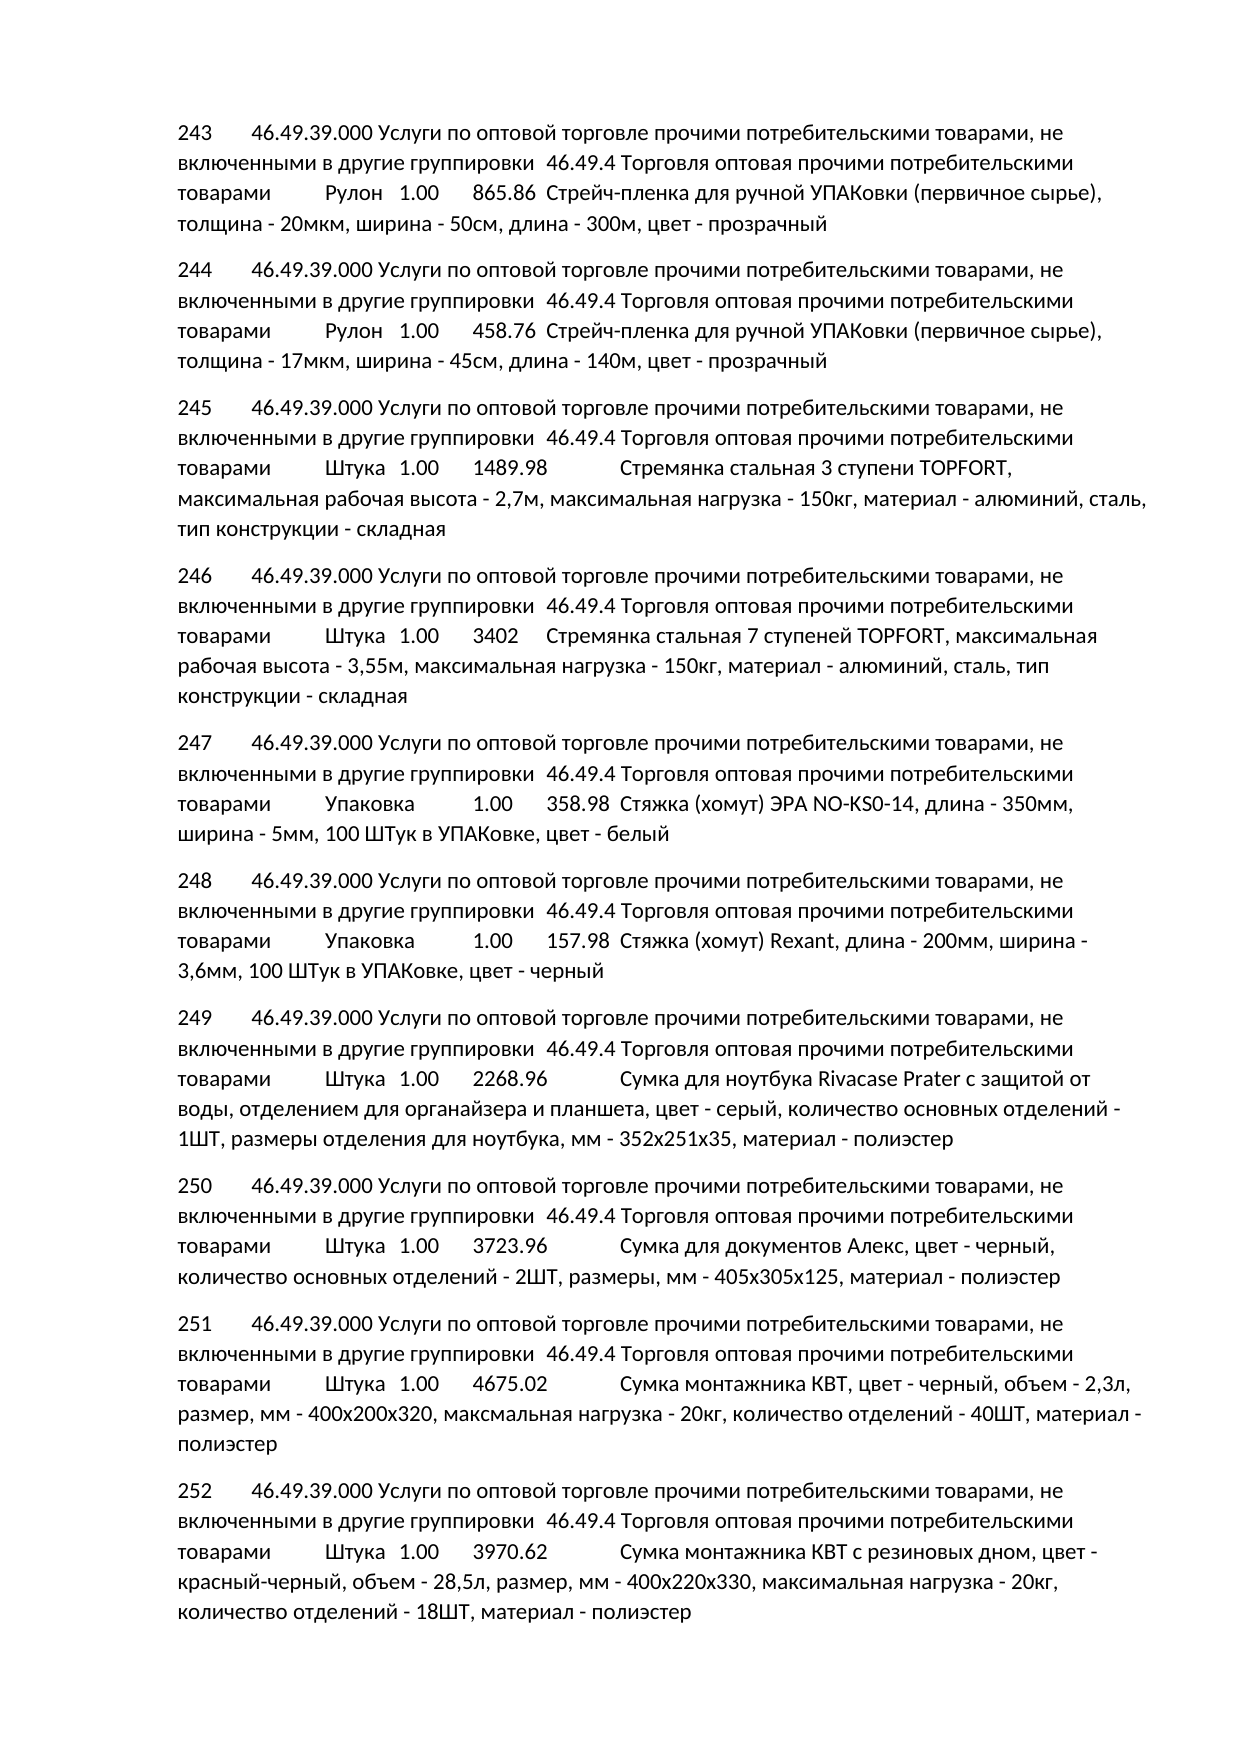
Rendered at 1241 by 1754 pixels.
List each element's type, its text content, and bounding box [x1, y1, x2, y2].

text 244 46.49.39.000 Услуги по оптовой торговле прочими потребительскими товарами, не включенными в другие группировки 46.49.4 Торговля оптовая прочими потребительскими товарами Рулон 1.00 458.76 Стрейч-пленка для ручной УПАКовки (первичное сырье), толщина - 17мкм, ширина - 45см, длина - 140м, цвет - прозрачный [177, 256, 1152, 374]
text 246 46.49.39.000 Услуги по оптовой торговле прочими потребительскими товарами, не включенными в другие группировки 46.49.4 Торговля оптовая прочими потребительскими товарами Штука 1.00 3402 Стремянка стальная 7 ступеней TOPFORT, максимальная рабочая высота - 3,55м, максимальная нагрузка - 150кг, материал - алюминий, сталь, тип конструкции - складная [177, 561, 1152, 710]
text 243 46.49.39.000 Услуги по оптовой торговле прочими потребительскими товарами, не включенными в другие группировки 46.49.4 Торговля оптовая прочими потребительскими товарами Рулон 1.00 865.86 Стрейч-пленка для ручной УПАКовки (первичное сырье), толщина - 20мкм, ширина - 50см, длина - 300м, цвет - прозрачный [177, 118, 1152, 237]
text 252 46.49.39.000 Услуги по оптовой торговле прочими потребительскими товарами, не включенными в другие группировки 46.49.4 Торговля оптовая прочими потребительскими товарами Штука 1.00 3970.62 Сумка монтажника КВТ с резиновых дном, цвет - красный-черный, объем - 28,5л, размер, мм - 400x220x330, максимальная нагрузка - 20кг, количество отделений - 18ШТ, материал - полиэстер [177, 1476, 1152, 1625]
text 249 46.49.39.000 Услуги по оптовой торговле прочими потребительскими товарами, не включенными в другие группировки 46.49.4 Торговля оптовая прочими потребительскими товарами Штука 1.00 2268.96 Сумка для ноутбука Rivacase Prater с защитой от воды, отделением для органайзера и планшета, цвет - серый, количество основных отделений - 1ШТ, размеры отделения для ноутбука, мм - 352x251x35, материал - полиэстер [177, 1003, 1152, 1152]
text 250 46.49.39.000 Услуги по оптовой торговле прочими потребительскими товарами, не включенными в другие группировки 46.49.4 Торговля оптовая прочими потребительскими товарами Штука 1.00 3723.96 Сумка для документов Алекс, цвет - черный, количество основных отделений - 2ШТ, размеры, мм - 405x305x125, материал - полиэстер [177, 1171, 1152, 1290]
text 247 46.49.39.000 Услуги по оптовой торговле прочими потребительскими товарами, не включенными в другие группировки 46.49.4 Торговля оптовая прочими потребительскими товарами Упаковка 1.00 358.98 Стяжка (хомут) ЭРА NO-KS0-14, длина - 350мм, ширина - 5мм, 100 ШТук в УПАКовке, цвет - белый [177, 728, 1152, 847]
text 248 46.49.39.000 Услуги по оптовой торговле прочими потребительскими товарами, не включенными в другие группировки 46.49.4 Торговля оптовая прочими потребительскими товарами Упаковка 1.00 157.98 Стяжка (хомут) Rexant, длина - 200мм, ширина -3,6мм, 100 ШТук в УПАКовке, цвет - черный [177, 866, 1152, 985]
text 251 46.49.39.000 Услуги по оптовой торговле прочими потребительскими товарами, не включенными в другие группировки 46.49.4 Торговля оптовая прочими потребительскими товарами Штука 1.00 4675.02 Сумка монтажника КВТ, цвет - черный, объем - 2,3л, размер, мм - 400x200x320, максмальная нагрузка - 20кг, количество отделений - 40ШТ, материал - полиэстер [177, 1309, 1152, 1458]
text 245 46.49.39.000 Услуги по оптовой торговле прочими потребительскими товарами, не включенными в другие группировки 46.49.4 Торговля оптовая прочими потребительскими товарами Штука 1.00 1489.98 Стремянка стальная 3 ступени TOPFORT, максимальная рабочая высота - 2,7м, максимальная нагрузка - 150кг, материал - алюминий, сталь, тип конструкции - складная [177, 393, 1152, 542]
